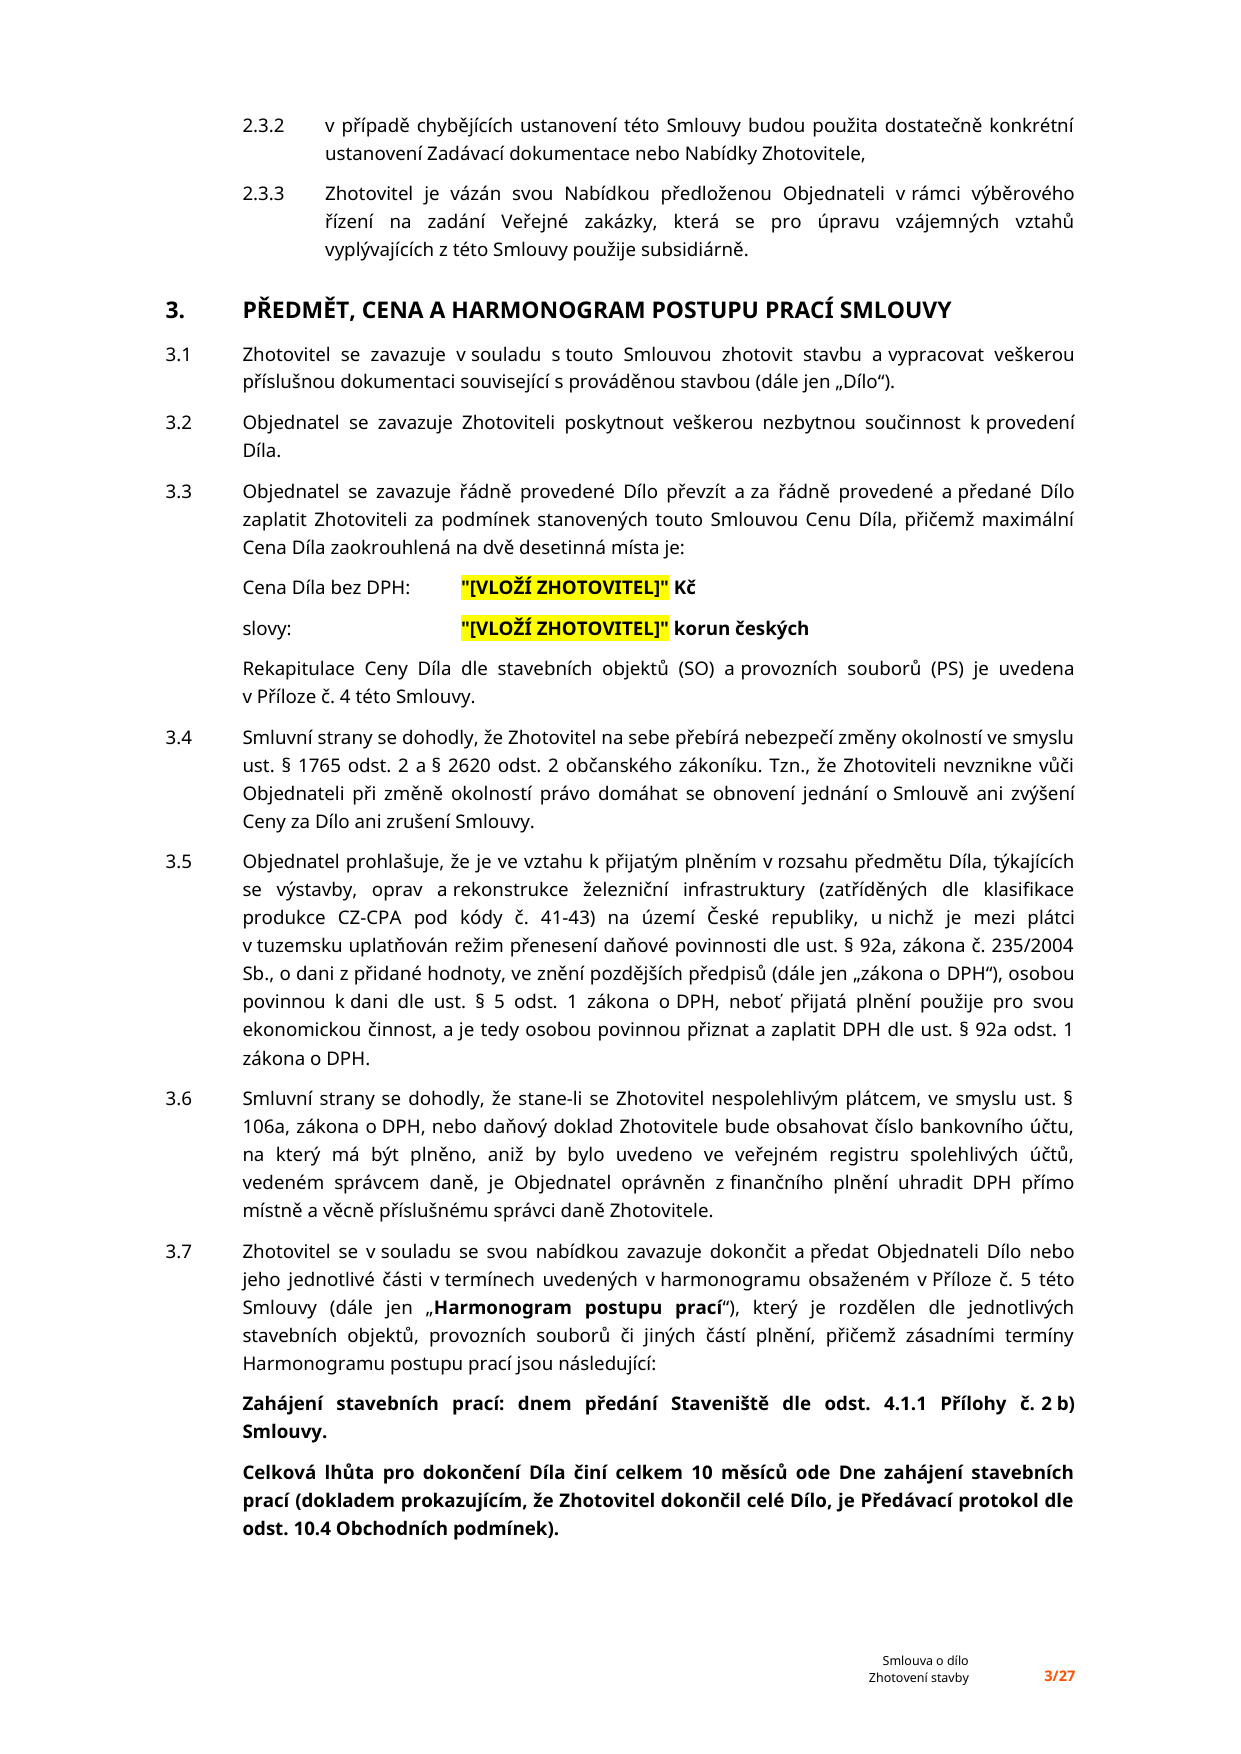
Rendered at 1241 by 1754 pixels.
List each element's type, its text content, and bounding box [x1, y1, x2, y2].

text Objednatel prohlašuje, že je ve vztahu k přijatým plněním v rozsahu předmětu Díla, týkajících se výstavby, oprav a rekonstrukce železniční infrastruktury (zatříděných dle klasifikace produkce CZ-CPA pod kódy č. 41-43) na území České republiky, u nichž je mezi plátci v tuzemsku uplatňován režim přenesení daňové povinnosti dle ust. § 92a, zákona č. 235/2004 Sb., o dani z přidané hodnoty, ve znění pozdějších předpisů (dále jen „zákona o DPH“), osobou povinnou k dani dle ust. § 5 odst. 1 zákona o DPH, neboť přijatá plnění použije pro svou ekonomickou činnost, a je tedy osobou povinnou přiznat a zaplatit DPH dle ust. § 92a odst. 1 zákona o DPH. [165, 849, 1075, 1070]
text Cena Díla bez DPH: "[VLOŽÍ ZHOTOVITEL]" Kč [242, 574, 1075, 600]
text slovy: "[VLOŽÍ ZHOTOVITEL]" korun českých [242, 615, 461, 641]
text Objednatel se zavazuje Zhotoviteli poskytnout veškerou nezbytnou součinnost k provedení Díla. [165, 409, 1075, 463]
text slovy: "[VLOŽÍ ZHOTOVITEL]" korun českých [669, 615, 1075, 641]
text Zhotovitel se v souladu se svou nabídkou zavazuje dokončit a předat Objednateli Dílo nebo jeho jednotlivé části v termínech uvedených v harmonogramu obsaženém v Příloze č. 5 této Smlouvy (dále jen „Harmonogram postupu prací“), který je rozdělen dle jednotlivých stavebních objektů, provozních souborů či jiných částí plnění, přičemž zásadními termíny Harmonogramu postupu prací jsou následující: [165, 1238, 1075, 1376]
text PŘEDMĚT, CENA A HARMONOGRAM POSTUPU PRACÍ SMLOUVY [165, 294, 1075, 325]
text Objednatel se zavazuje řádně provedené Dílo převzít a za řádně provedené a předané Dílo zaplatit Zhotoviteli za podmínek stanovených touto Smlouvou Cenu Díla, přičemž maximální Cena Díla zaokrouhlená na dvě desetinná místa je: [165, 478, 1075, 559]
text Smluvní strany se dohodly, že stane-li se Zhotovitel nespolehlivým plátcem, ve smyslu ust. § 106a, zákona o DPH, nebo daňový doklad Zhotovitele bude obsahovat číslo bankovního účtu, na který má být plněno, aniž by bylo uvedeno ve veřejném registru spolehlivých účtů, vedeném správcem daně, je Objednatel oprávněn z finančního plnění uhradit DPH přímo místně a věcně příslušnému správci daně Zhotovitele. [165, 1085, 1075, 1223]
text Zahájení stavebních prací: dnem předání Staveniště dle odst. 4.1.1 Přílohy č. 2 b) Smlouvy. [242, 1391, 1075, 1444]
text v případě chybějících ustanovení této Smlouvy budou použita dostatečně konkrétní ustanovení Zadávací dokumentace nebo Nabídky Zhotovitele, [242, 112, 1075, 166]
text Celková lhůta pro dokončení Díla činí celkem 10 měsíců ode Dne zahájení stavebních prací (dokladem prokazujícím, že Zhotovitel dokončil celé Dílo, je Předávací protokol dle odst. 10.4 Obchodních podmínek). [242, 1459, 1075, 1541]
text Zhotovitel se zavazuje v souladu s touto Smlouvou zhotovit stavbu a vypracovat veškerou příslušnou dokumentaci související s prováděnou stavbou (dále jen „Dílo“). [165, 341, 1075, 394]
text Rekapitulace Ceny Díla dle stavebních objektů (SO) a provozních souborů (PS) je uvedena v Příloze č. 4 této Smlouvy. [242, 656, 1075, 709]
text Smluvní strany se dohodly, že Zhotovitel na sebe přebírá nebezpečí změny okolností ve smyslu ust. § 1765 odst. 2 a § 2620 odst. 2 občanského zákoníku. Tzn., že Zhotoviteli nevznikne vůči Objednateli při změně okolností právo domáhat se obnovení jednání o Smlouvě ani zvýšení Ceny za Dílo ani zrušení Smlouvy. [165, 724, 1075, 834]
text Zhotovitel je vázán svou Nabídkou předloženou Objednateli v rámci výběrového řízení na zadání Veřejné zakázky, která se pro úpravu vzájemných vztahů vyplývajících z této Smlouvy použije subsidiárně. [242, 181, 1075, 262]
